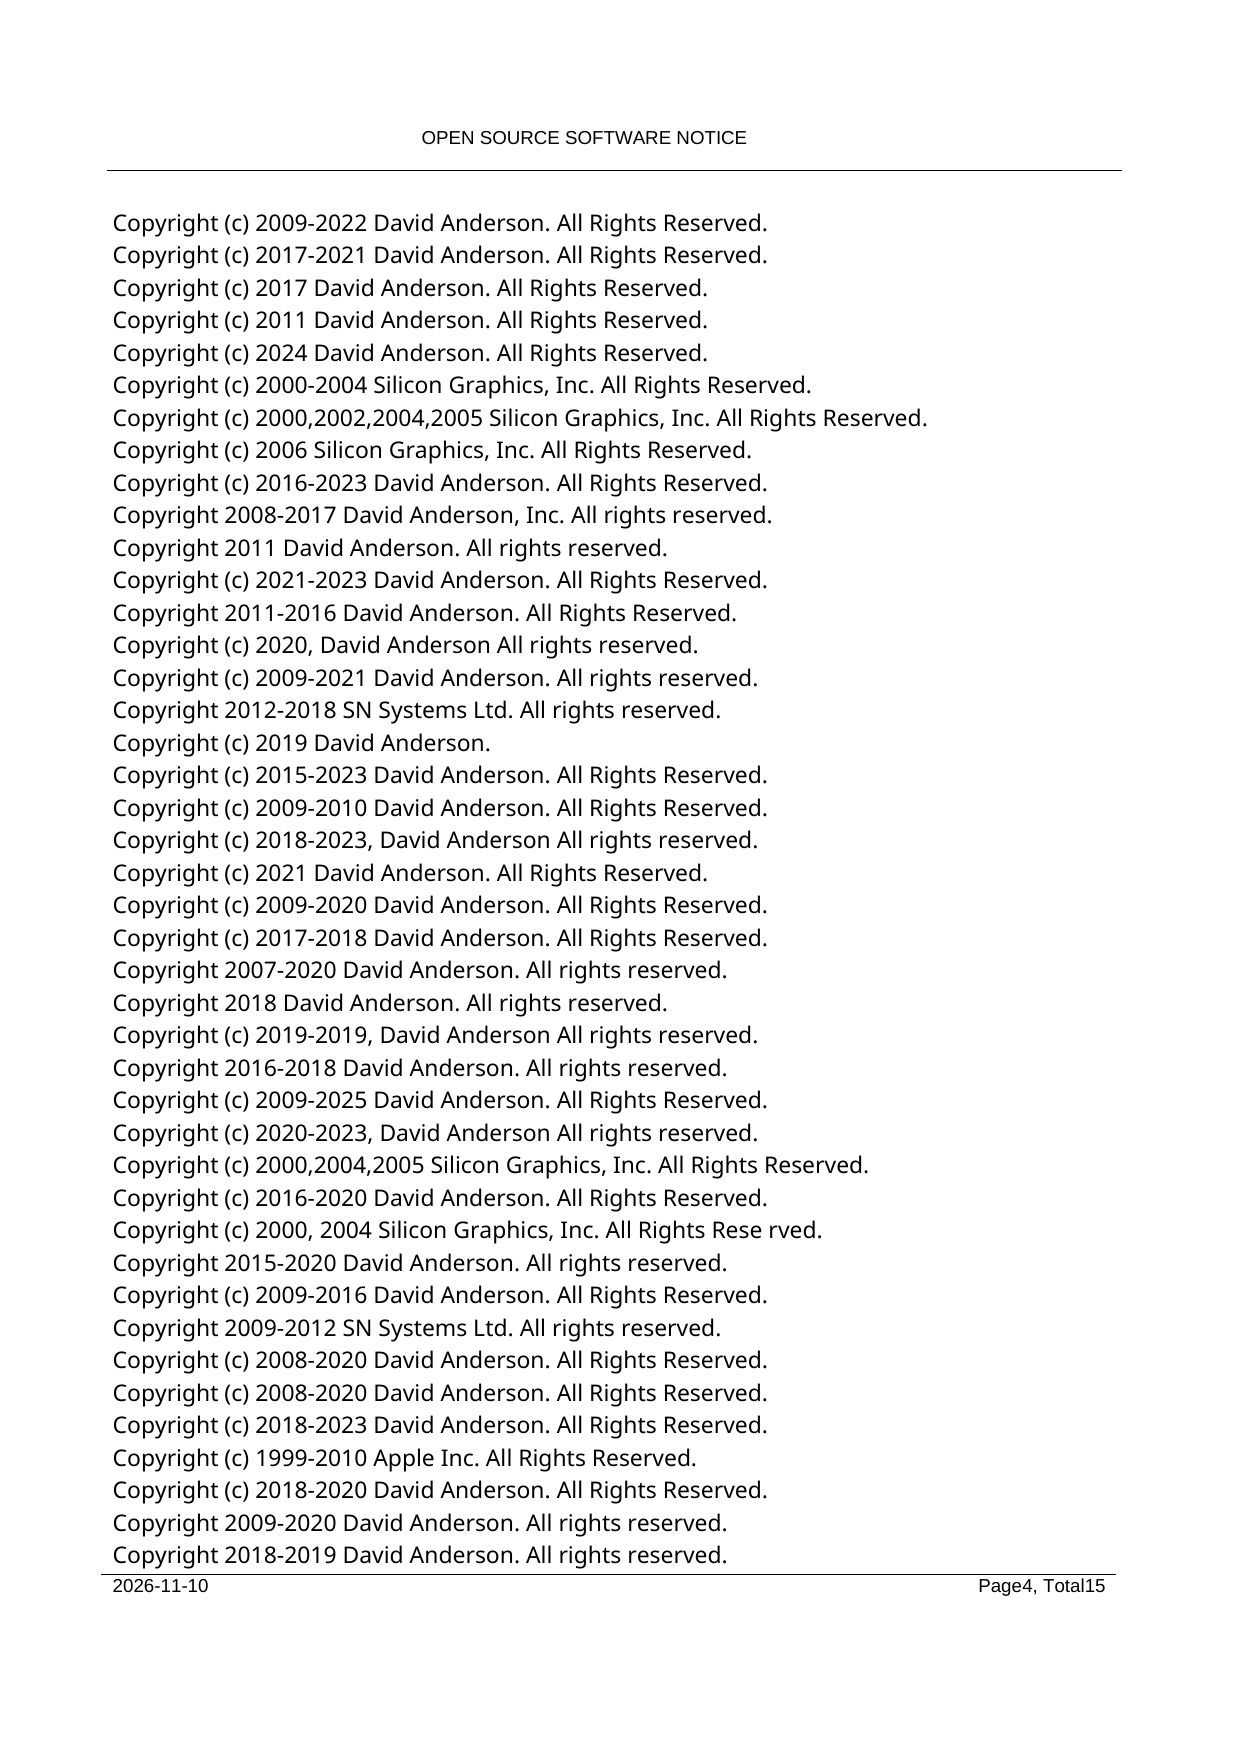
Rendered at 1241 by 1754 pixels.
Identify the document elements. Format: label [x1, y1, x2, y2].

text [112, 206, 1128, 1571]
